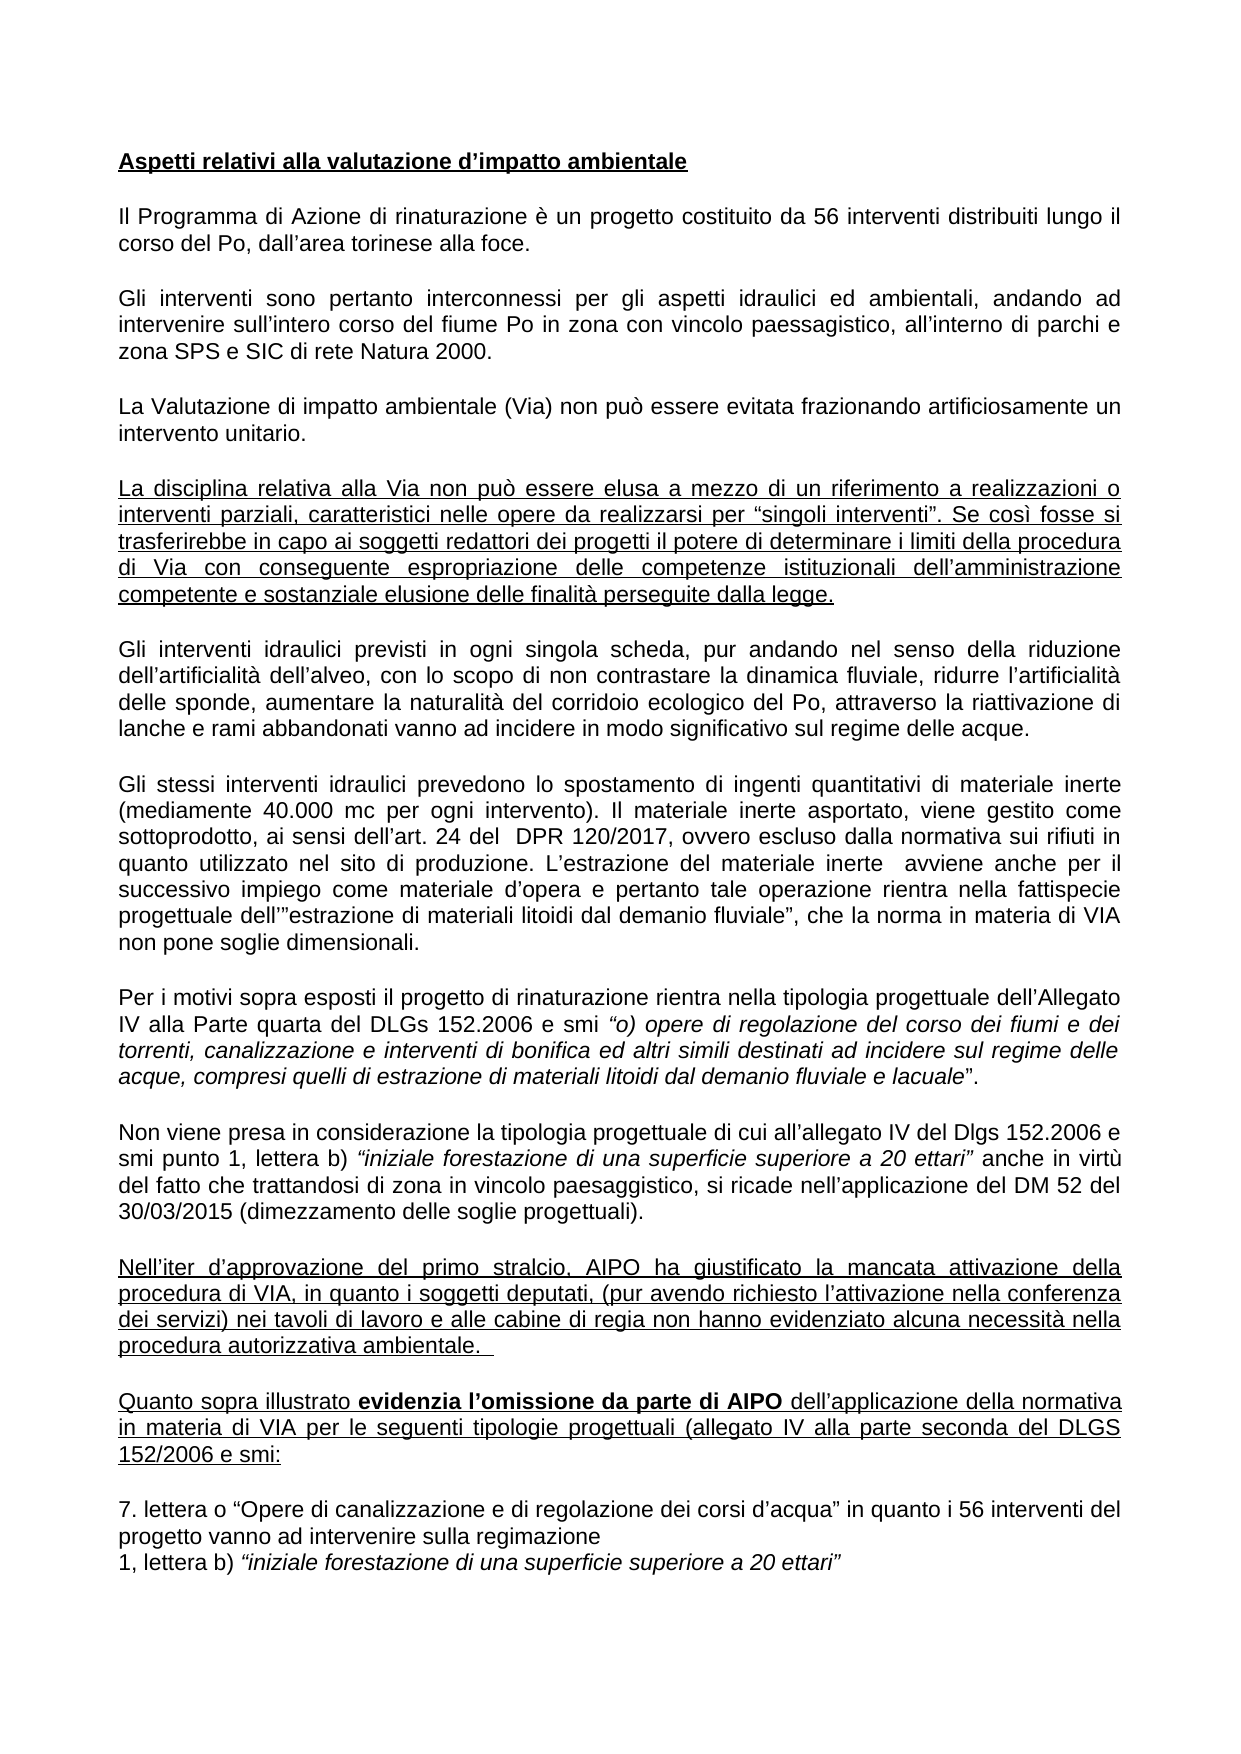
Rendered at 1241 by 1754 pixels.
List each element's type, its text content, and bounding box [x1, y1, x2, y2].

text 7. lettera o “Opere di canalizzazione e di regolazione dei corsi d’acqua” in quanto i 56 interventi del progetto vanno ad intervenire sulla regimazione [118, 1496, 1122, 1549]
text 1, lettera b) “iniziale forestazione di una superficie superiore a 20 ettari” [118, 1549, 1122, 1575]
text La disciplina relativa alla Via non può essere elusa a mezzo di un riferimento a realizzazioni o interventi parziali, caratteristici nelle opere da realizzarsi per “singoli interventi”. Se così fosse si trasferirebbe in capo ai soggetti redattori dei progetti il potere di determinare i limiti della procedura di Via con conseguente espropriazione delle competenze istituzionali dell’amministrazione competente e sostanziale elusione delle finalità perseguite dalla legge. [118, 475, 1122, 524]
text Aspetti relativi alla valutazione d’impatto ambientale [118, 148, 1122, 174]
text Il Programma di Azione di rinaturazione è un progetto costituito da 56 interventi distribuiti lungo il corso del Po, dall’area torinese alla foce. [118, 203, 1122, 256]
text Gli interventi idraulici previsti in ogni singola scheda, pur andando nel senso della riduzione dell’artificialità dell’alveo, con lo scopo di non contrastare la dinamica fluviale, ridurre l’artificialità delle sponde, aumentare la naturalità del corridoio ecologico del Po, attraverso la riattivazione di lanche e rami abbandonati vanno ad incidere in modo significativo sul regime delle acque. [118, 636, 1122, 741]
text Quanto sopra illustrato evidenzia l’omissione da parte di AIPO dell’applicazione della normativa in materia di VIA per le seguenti tipologie progettuali (allegato IV alla parte seconda del DLGS 152/2006 e smi: [118, 1412, 1122, 1467]
text Quanto sopra illustrato evidenzia l’omissione da parte di AIPO dell’applicazione della normativa in materia di VIA per le seguenti tipologie progettuali (allegato IV alla parte seconda del DLGS 152/2006 e smi: [118, 1388, 1122, 1411]
text La disciplina relativa alla Via non può essere elusa a mezzo di un riferimento a realizzazioni o interventi parziali, caratteristici nelle opere da realizzarsi per “singoli interventi”. Se così fosse si trasferirebbe in capo ai soggetti redattori dei progetti il potere di determinare i limiti della procedura di Via con conseguente espropriazione delle competenze istituzionali dell’amministrazione competente e sostanziale elusione delle finalità perseguite dalla legge. [118, 578, 1122, 607]
text Nell’iter d’approvazione del primo stralcio, AIPO ha giustificato la mancata attivazione della procedura di VIA, in quanto i soggetti deputati, (pur avendo richiesto l’attivazione nella conferenza dei servizi) nei tavoli di lavoro e alle cabine di regia non hanno evidenziato alcuna necessità nella procedura autorizzativa ambientale. [118, 1304, 1122, 1359]
text Non viene presa in considerazione la tipologia progettuale di cui all’allegato IV del Dlgs 152.2006 e smi punto 1, lettera b) “iniziale forestazione di una superficie superiore a 20 ettari” anche in virtù del fatto che trattandosi di zona in vincolo paesaggistico, si ricade nell’applicazione del DM 52 del 30/03/2015 (dimezzamento delle soglie progettuali). [118, 1119, 1122, 1224]
text Nell’iter d’approvazione del primo stralcio, AIPO ha giustificato la mancata attivazione della procedura di VIA, in quanto i soggetti deputati, (pur avendo richiesto l’attivazione nella conferenza dei servizi) nei tavoli di lavoro e alle cabine di regia non hanno evidenziato alcuna necessità nella procedura autorizzativa ambientale. [118, 1253, 1122, 1276]
text Gli stessi interventi idraulici prevedono lo spostamento di ingenti quantitativi di materiale inerte (mediamente 40.000 mc per ogni intervento). Il materiale inerte asportato, viene gestito come sottoprodotto, ai sensi dell’art. 24 del DPR 120/2017, ovvero escluso dalla normativa sui rifiuti in quanto utilizzato nel sito di produzione. L’estrazione del materiale inerte avviene anche per il successivo impiego come materiale d’opera e pertanto tale operazione rientra nella fattispecie progettuale dell’”estrazione di materiali litoidi dal demanio fluviale”, che la norma in materia di VIA non pone soglie dimensionali. [118, 771, 1122, 955]
text Nell’iter d’approvazione del primo stralcio, AIPO ha giustificato la mancata attivazione della procedura di VIA, in quanto i soggetti deputati, (pur avendo richiesto l’attivazione nella conferenza dei servizi) nei tavoli di lavoro e alle cabine di regia non hanno evidenziato alcuna necessità nella procedura autorizzativa ambientale. [118, 1278, 1122, 1303]
text La Valutazione di impatto ambientale (Via) non può essere evitata frazionando artificiosamente un intervento unitario. [118, 393, 1122, 446]
text Per i motivi sopra esposti il progetto di rinaturazione rientra nella tipologia progettuale dell’Allegato IV alla Parte quarta del DLGs 152.2006 e smi “o) opere di regolazione del corso dei fiumi e dei torrenti, canalizzazione e interventi di bonifica ed altri simili destinati ad incidere sul regime delle acque, compresi quelli di estrazione di materiali litoidi dal demanio fluviale e lacuale”. [118, 984, 1122, 1090]
text Gli interventi sono pertanto interconnessi per gli aspetti idraulici ed ambientali, andando ad intervenire sull’intero corso del fiume Po in zona con vincolo paessagistico, all’interno di parchi e zona SPS e SIC di rete Natura 2000. [118, 285, 1122, 364]
